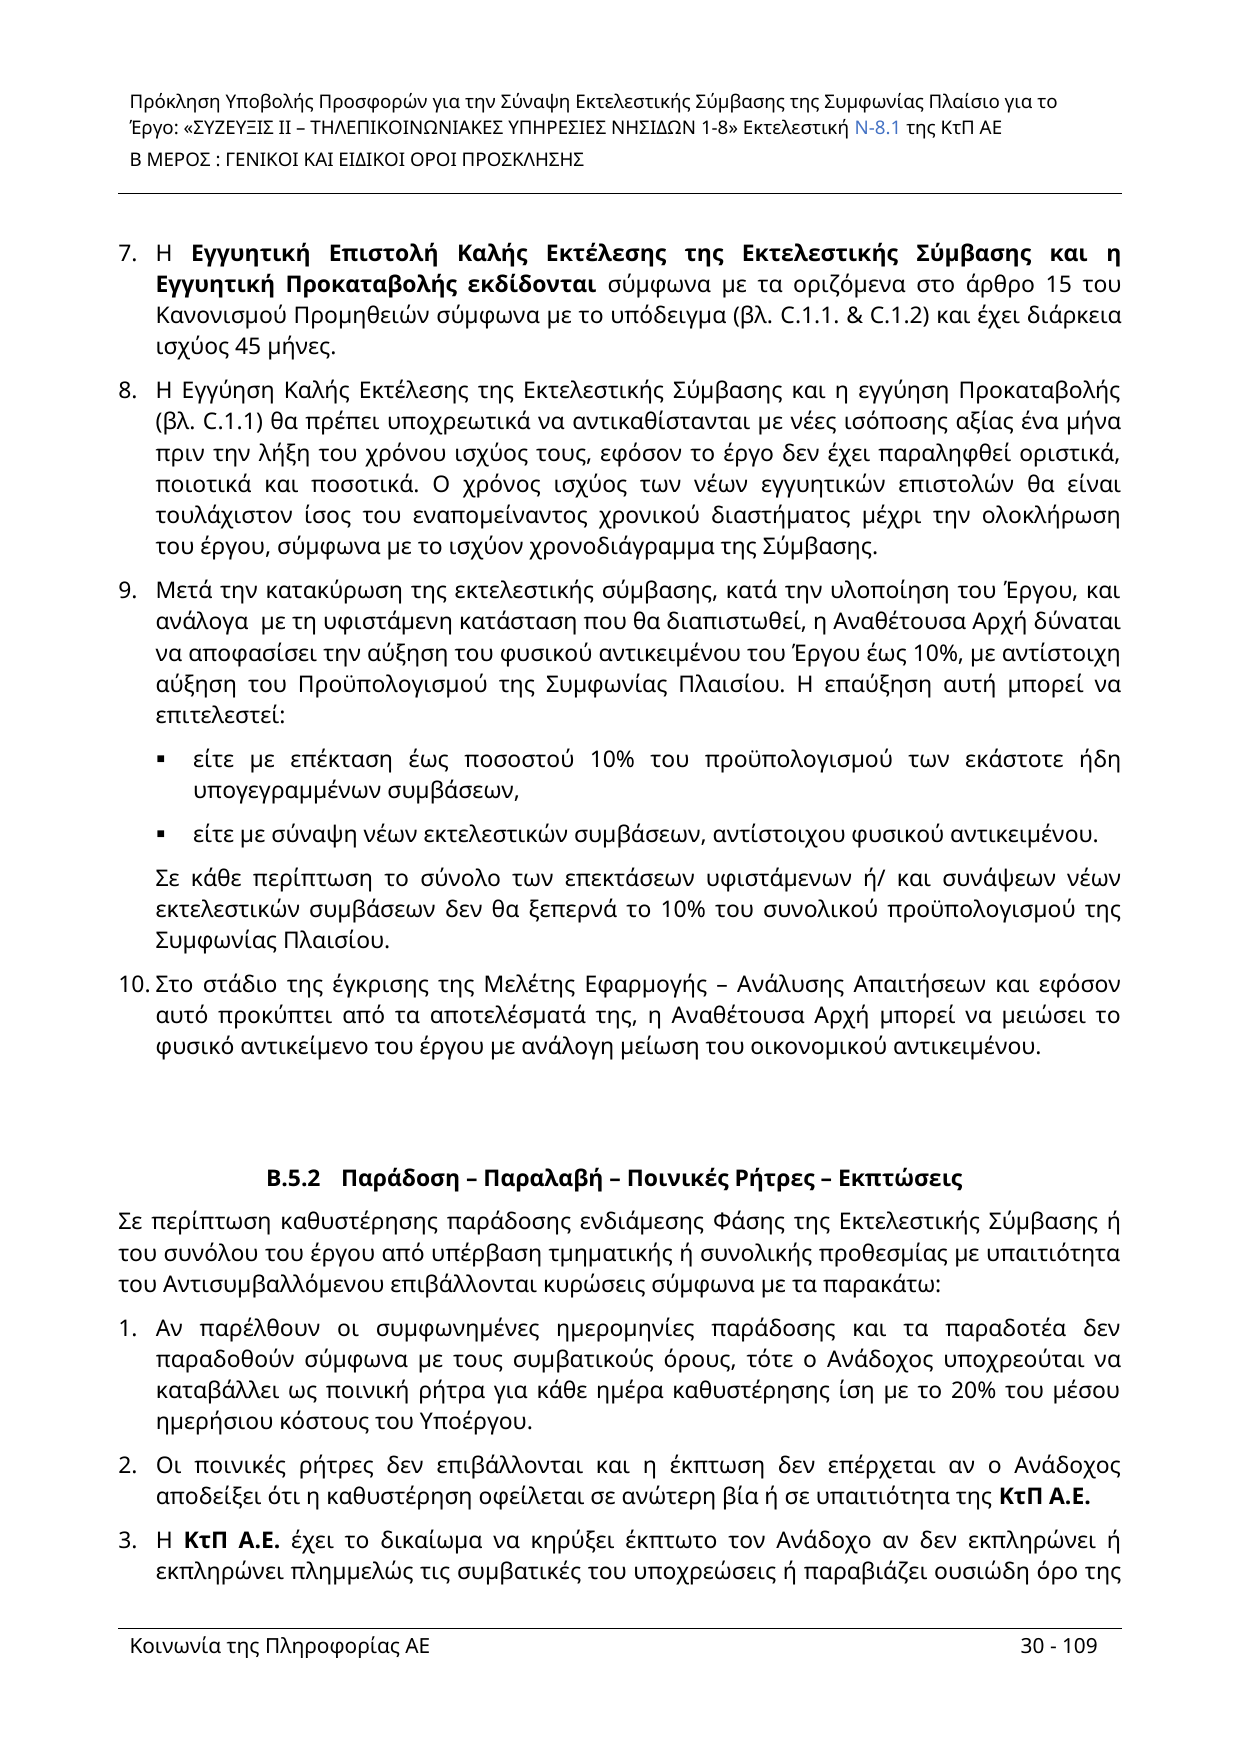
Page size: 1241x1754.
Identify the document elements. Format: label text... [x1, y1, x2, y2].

list είτε με σύναψη νέων εκτελεστικών συμβάσεων, αντίστοιχου φυσικού αντικειμένου. [155, 818, 1122, 849]
list Η Εγγύηση Καλής Εκτέλεσης της Εκτελεστικής Σύμβασης και η εγγύηση Προκαταβολής (βλ. C.1.1) θα πρέπει υποχρεωτικά να αντικαθίστανται με νέες ισόποσης αξίας ένα μήνα πριν την λήξη του χρόνου ισχύος τους, εφόσον το έργο δεν έχει παραληφθεί οριστικά, ποιοτικά και ποσοτικά. Ο χρόνος ισχύος των νέων εγγυητικών επιστολών θα είναι τουλάχιστον ίσος του εναπομείναντος χρονικού διαστήματος μέχρι την ολοκλήρωση του έργου, σύμφωνα με το ισχύον χρονοδιάγραμμα της Σύμβασης. [118, 374, 1122, 561]
list Η Εγγυητική Επιστολή Καλής Εκτέλεσης της Εκτελεστικής Σύμβασης και η Εγγυητική Προκαταβολής εκδίδονται σύμφωνα με τα οριζόμενα στο άρθρο 15 του Κανονισμού Προμηθειών σύμφωνα με το υπόδειγμα (βλ. C.1.1. & C.1.2) και έχει διάρκεια ισχύος 45 μήνες. [118, 236, 1122, 361]
subtitle Παράδοση – Παραλαβή – Ποινικές Ρήτρες – Εκπτώσεις [266, 1161, 1122, 1193]
list Μετά την κατακύρωση της εκτελεστικής σύμβασης, κατά την υλοποίηση του Έργου, και ανάλογα με τη υφιστάμενη κατάσταση που θα διαπιστωθεί, η Αναθέτουσα Αρχή δύναται να αποφασίσει την αύξηση του φυσικού αντικειμένου του Έργου έως 10%, με αντίστοιχη αύξηση του Προϋπολογισμού της Συμφωνίας Πλαισίου. Η επαύξηση αυτή μπορεί να επιτελεστεί: [118, 574, 1122, 730]
list Στο στάδιο της έγκρισης της Μελέτης Εφαρμογής – Ανάλυσης Απαιτήσεων και εφόσον αυτό προκύπτει από τα αποτελέσματά της, η Αναθέτουσα Αρχή μπορεί να μειώσει το φυσικό αντικείμενο του έργου με ανάλογη μείωση του οικονομικού αντικειμένου. [118, 968, 1122, 1061]
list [118, 1524, 1122, 1586]
list Αν παρέλθουν οι συμφωνημένες ημερομηνίες παράδοσης και τα παραδοτέα δεν παραδοθούν σύμφωνα με τους συμβατικούς όρους, τότε ο Ανάδοχος υποχρεούται να καταβάλλει ως ποινική ρήτρα για κάθε ημέρα καθυστέρησης ίση με το 20% του μέσου ημερήσιου κόστους του Υποέργου. [118, 1311, 1122, 1436]
text Σε κάθε περίπτωση το σύνολο των επεκτάσεων υφιστάμενων ή/ και συνάψεων νέων εκτελεστικών συμβάσεων δεν θα ξεπερνά το 10% του συνολικού προϋπολογισμού της Συμφωνίας Πλαισίου. [155, 861, 1122, 955]
list Οι ποινικές ρήτρες δεν επιβάλλονται και η έκπτωση δεν επέρχεται αν ο Ανάδοχος αποδείξει ότι η καθυστέρηση οφείλεται σε ανώτερη βία ή σε υπαιτιότητα της ΚτΠ Α.Ε. [118, 1449, 1122, 1511]
text Σε περίπτωση καθυστέρησης παράδοσης ενδιάμεσης Φάσης της Εκτελεστικής Σύμβασης ή του συνόλου του έργου από υπέρβαση τμηματικής ή συνολικής προθεσμίας με υπαιτιότητα του Αντισυμβαλλόμενου επιβάλλονται κυρώσεις σύμφωνα με τα παρακάτω: [118, 1205, 1122, 1299]
list είτε με επέκταση έως ποσοστού 10% του προϋπολογισμού των εκάστοτε ήδη υπογεγραμμένων συμβάσεων, [155, 743, 1122, 805]
